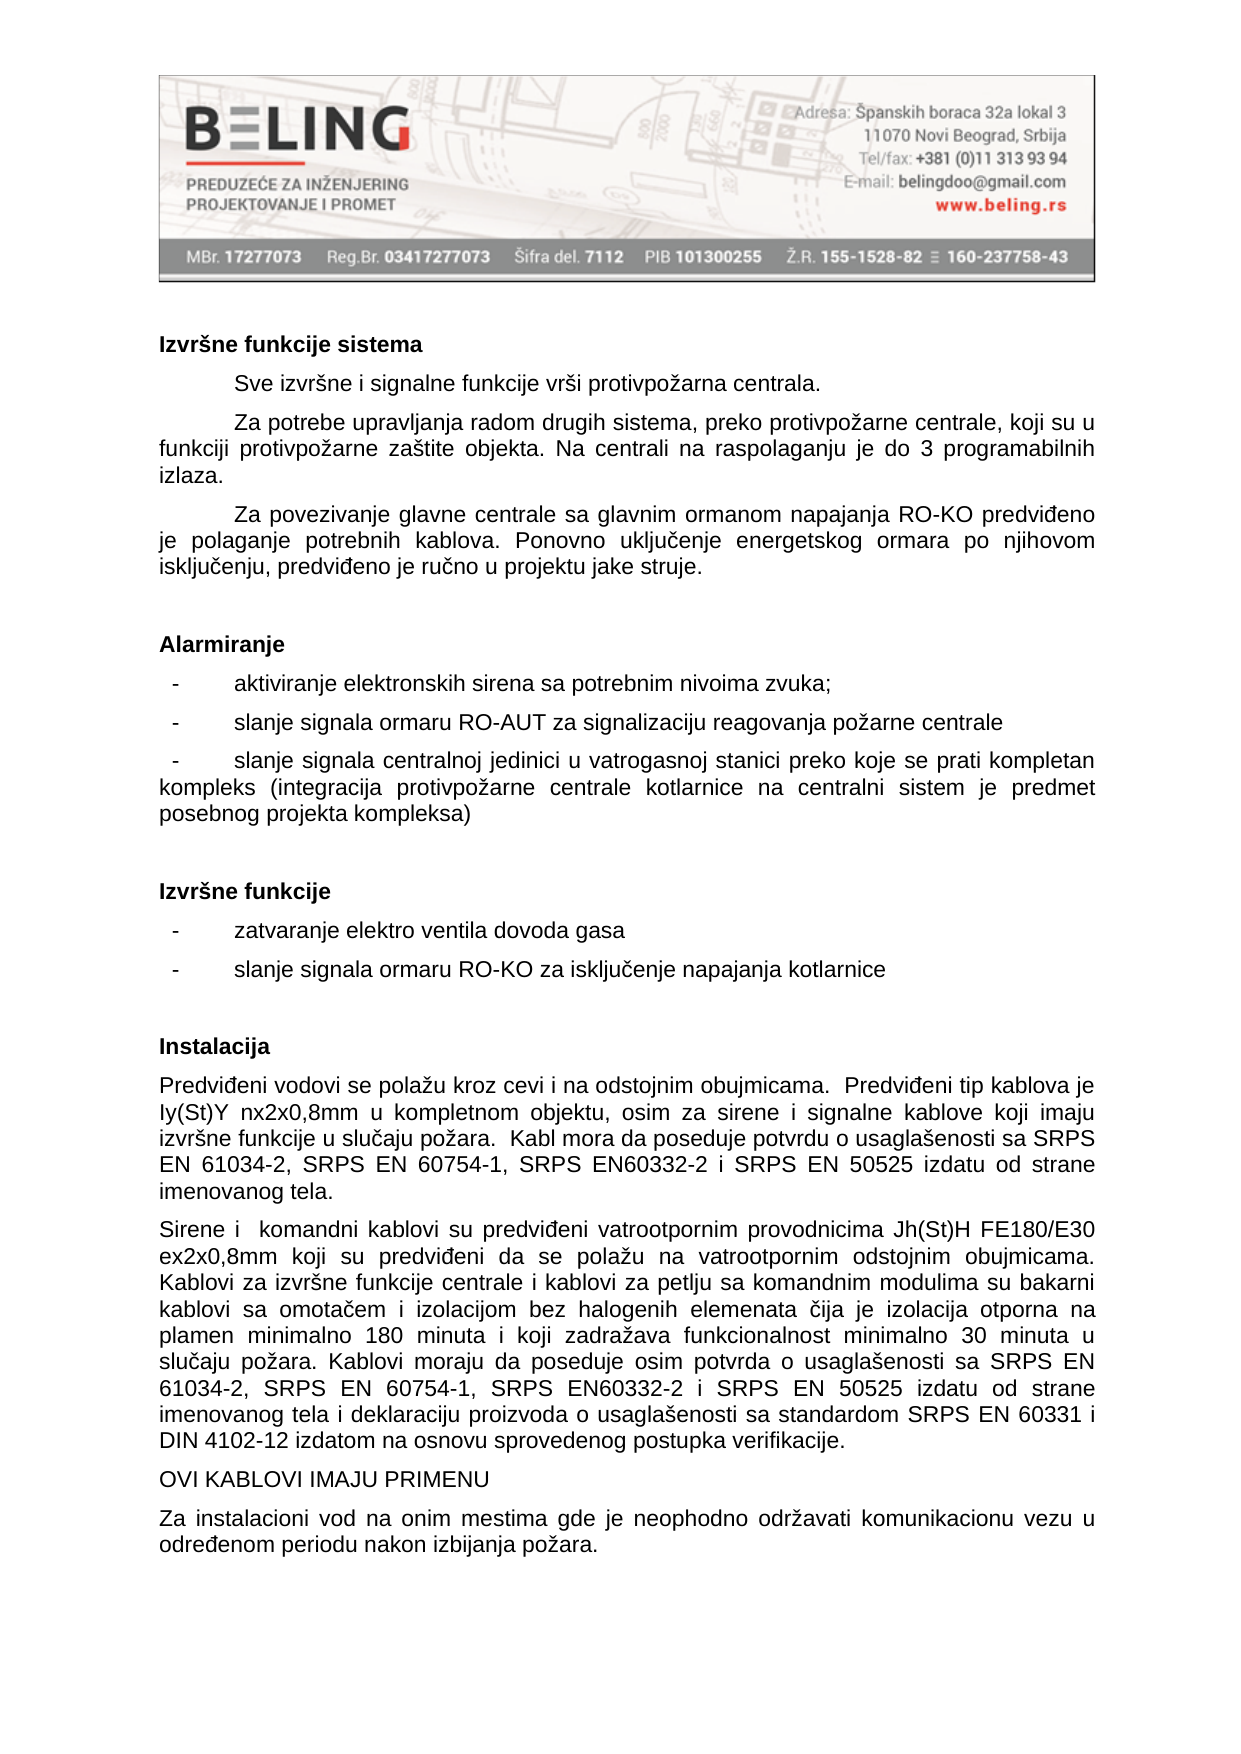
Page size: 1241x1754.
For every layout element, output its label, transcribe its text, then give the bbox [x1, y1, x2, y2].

text Instalacija [159, 1033, 1096, 1060]
text Alarmiranje [159, 631, 1096, 657]
text OVI KABLOVI IMAJU PRIMENU [159, 1466, 1096, 1492]
text - slanje signala centralnoj jedinici u vatrogasnoj stanici preko koje se prati kompletan kompleks (integracija protivpožarne centrale kotlarnice na centralni sistem je predmet posebnog projekta kompleksa) [159, 747, 1096, 827]
text Izvršne funkcije [159, 878, 1096, 904]
text - slanje signala ormaru RO-KO za isklјučenje napajanja kotlarnice [159, 956, 1096, 982]
text Predviđeni vodovi se polažu kroz cevi i na odstojnim obujmicama. Predviđeni tip kablova je Iy(St)Y nx2x0,8mm u kompletnom objektu, osim za sirene i signalne kablove koji imaju izvršne funkcije u slučaju požara. Kabl mora da poseduje potvrdu o usaglašenosti sa SRPS EN 61034-2, SRPS EN 60754-1, SRPS EN60332-2 i SRPS EN 50525 izdatu od strane imenovanog tela. [159, 1072, 1096, 1204]
text Za instalacioni vod na onim mestima gde je neophodno održavati komunikacionu vezu u određenom periodu nakon izbijanja požara. [159, 1505, 1096, 1558]
text - zatvaranje elektro ventila dovoda gasa [159, 917, 1096, 943]
text Za povezivanje glavne centrale sa glavnim ormanom napajanja RO-KO predviđeno je polaganje potrebnih kablova. Ponovno uklјučenje energetskog ormara po njihovom isklјučenju, predviđeno je ručno u projektu jake struje. [159, 501, 1096, 579]
text Izvršne funkcije sistema [159, 331, 1096, 358]
text Sirene i komandni kablovi su predviđeni vatrootpornim provodnicima Jh(St)H FE180/E30 ex2x0,8mm koji su predviđeni da se polažu na vatrootpornim odstojnim obujmicama. Kablovi za izvršne funkcije centrale i kablovi za petlјu sa komandnim modulima su bakarni kablovi sa omotačem i izolacijom bez halogenih elemenata čija je izolacija otporna na plamen minimalno 180 minuta i koji zadražava funkcionalnost minimalno 30 minuta u slučaju požara. Kablovi moraju da poseduje osim potvrda o usaglašenosti sa SRPS EN 61034-2, SRPS EN 60754-1, SRPS EN60332-2 i SRPS EN 50525 izdatu od strane imenovanog tela i deklaraciju proizvoda o usaglašenosti sa standardom SRPS EN 60331 i DIN 4102-12 izdatom na osnovu sprovedenog postupka verifikacije. [159, 1216, 1096, 1454]
text - aktiviranje elektronskih sirena sa potrebnim nivoima zvuka; [159, 670, 1096, 696]
picture [158, 75, 1097, 284]
text Za potrebe upravlјanja radom drugih sistema, preko protivpožarne centrale, koji su u funkciji protivpožarne zaštite objekta. Na centrali na raspolaganju je do 3 programabilnih izlaza. [159, 409, 1096, 488]
text Sve izvršne i signalne funkcije vrši protivpožarna centrala. [159, 370, 1096, 396]
text - slanje signala ormaru RO-AUT za signalizaciju reagovanja požarne centrale [159, 709, 1096, 735]
